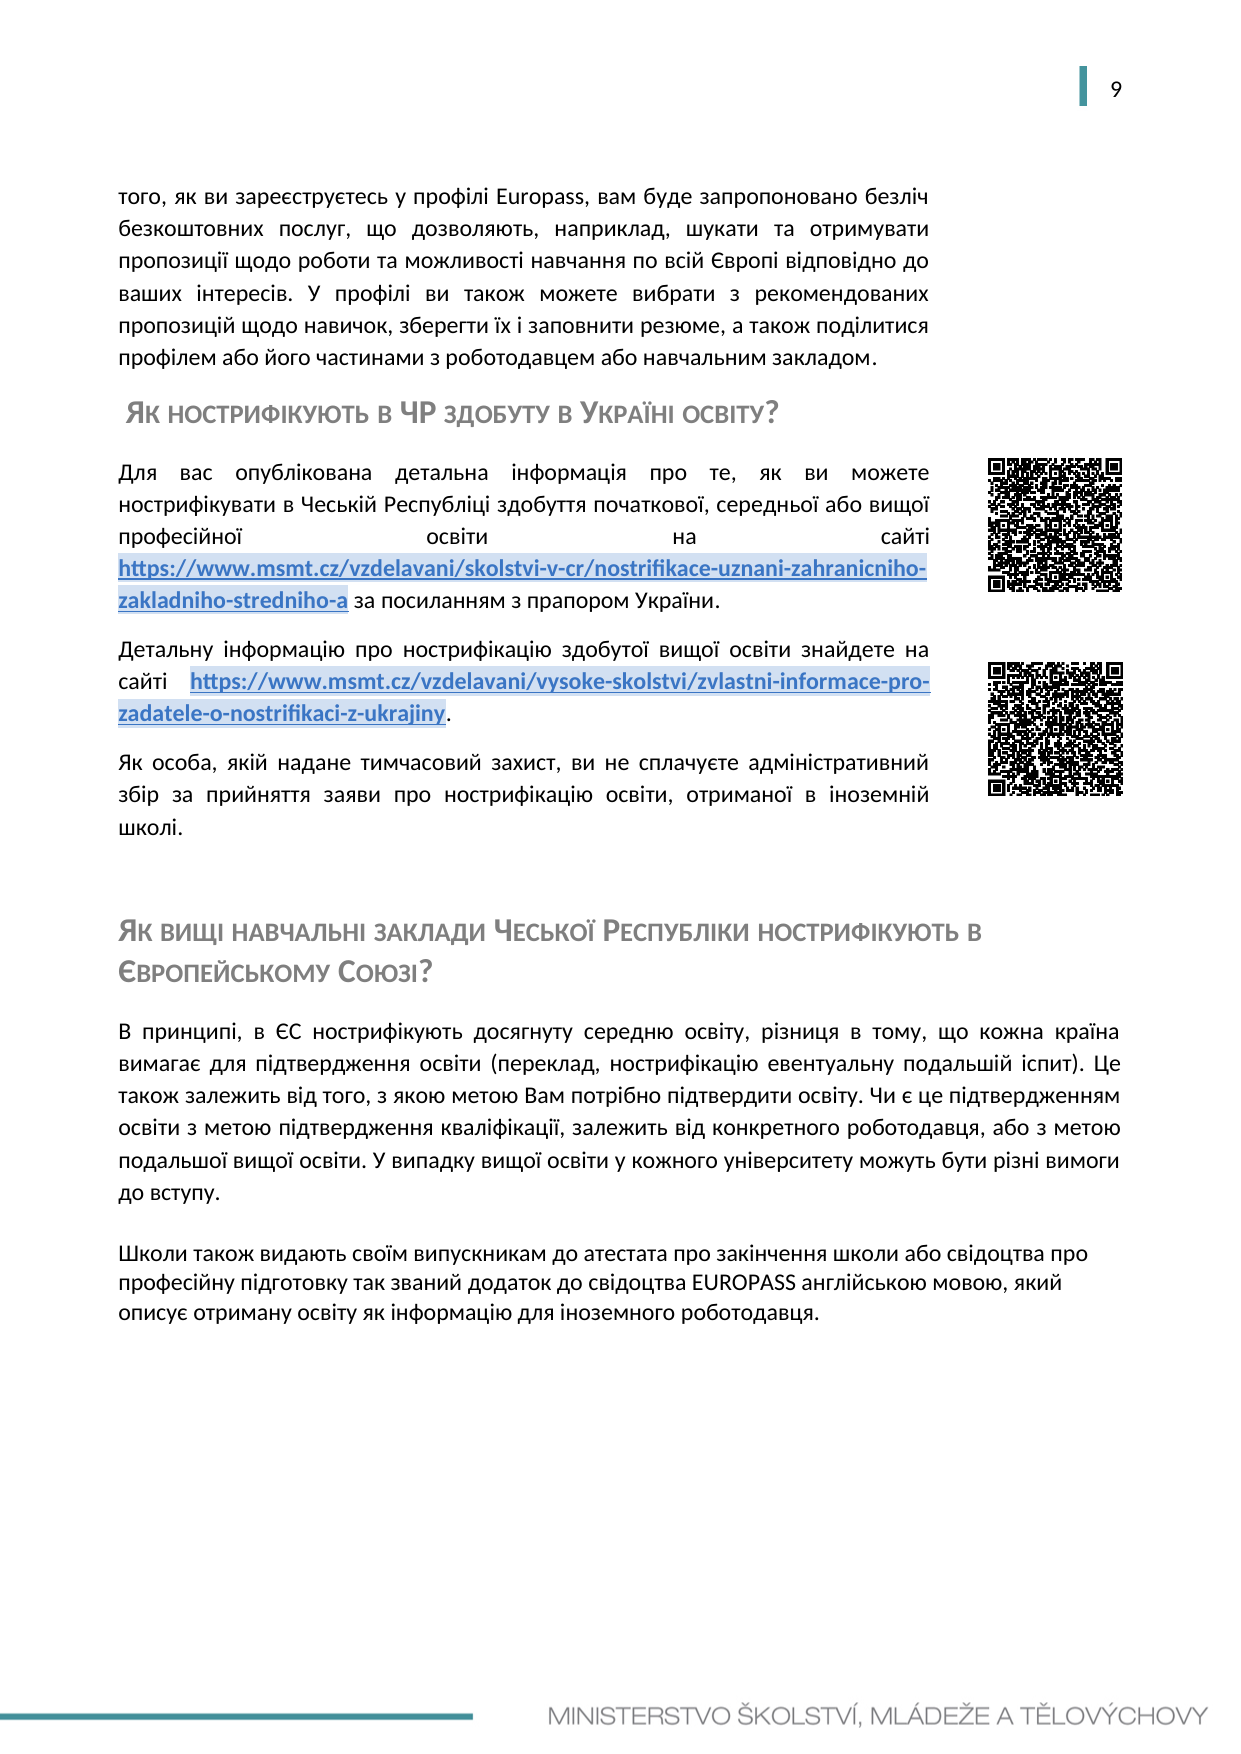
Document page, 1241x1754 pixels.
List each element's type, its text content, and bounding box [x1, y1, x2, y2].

picture [0, 1671, 1240, 1753]
picture [985, 455, 1124, 595]
text Як особа, якій надане тимчасовий захист, ви не сплачуєте адміністративний збір за прийняття заяви про нострифікацію освіти, отриманої в іноземній школі. [118, 747, 930, 841]
subtitle Як вищі навчальні заклади Чеської Республіки нострифікують в Європейському Союзі? [118, 909, 1122, 991]
text Детальну інформацію про нострифікацію здобутої вищої освіти знайдете на сайті https://www.msmt.cz/vzdelavani/vysoke-skolstvi/zvlastni-informace-pro-zadatele-o-nostrifikaci-z-ukrajiny. [118, 634, 930, 728]
picture [1065, 66, 1148, 123]
subtitle Як нострифікують в ЧР здобуту в Україні освіту? [118, 391, 1122, 432]
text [118, 181, 930, 371]
text Школи також видають своїм випускникам до атестата про закінчення школи або свідоцтва про професійну підготовку так званий додаток до свідоцтва EUROPASS англійською мовою, який описує отриману освіту як інформацію для іноземного роботодавця. [118, 1238, 1122, 1326]
text Для вас опублікована детальна інформація про те, як ви можете нострифікувати в Чеській Республіці здобуття початкової, середньої або вищої професійної освіти на сайті https://www.msmt.cz/vzdelavani/skolstvi-v-cr/nostrifikace-uznani-zahranicniho-zakladniho-stredniho-a за посиланням з прапором України. [118, 457, 930, 614]
picture [972, 646, 1139, 812]
text В принципі, в ЄС нострифікують досягнуту середню освіту, різниця в тому, що кожна країна вимагає для підтвердження освіти (переклад, нострифікацію евентуальну подальшій іспит). Це також залежить від того, з якою метою Вам потрібно підтвердити освіту. Чи є це підтвердженням освіти з метою підтвердження кваліфікації, залежить від конкретного роботодавця, або з метою подальшої вищої освіти. У випадку вищої освіти у кожного університету можуть бути різні вимоги до вступу. [118, 1016, 1122, 1206]
